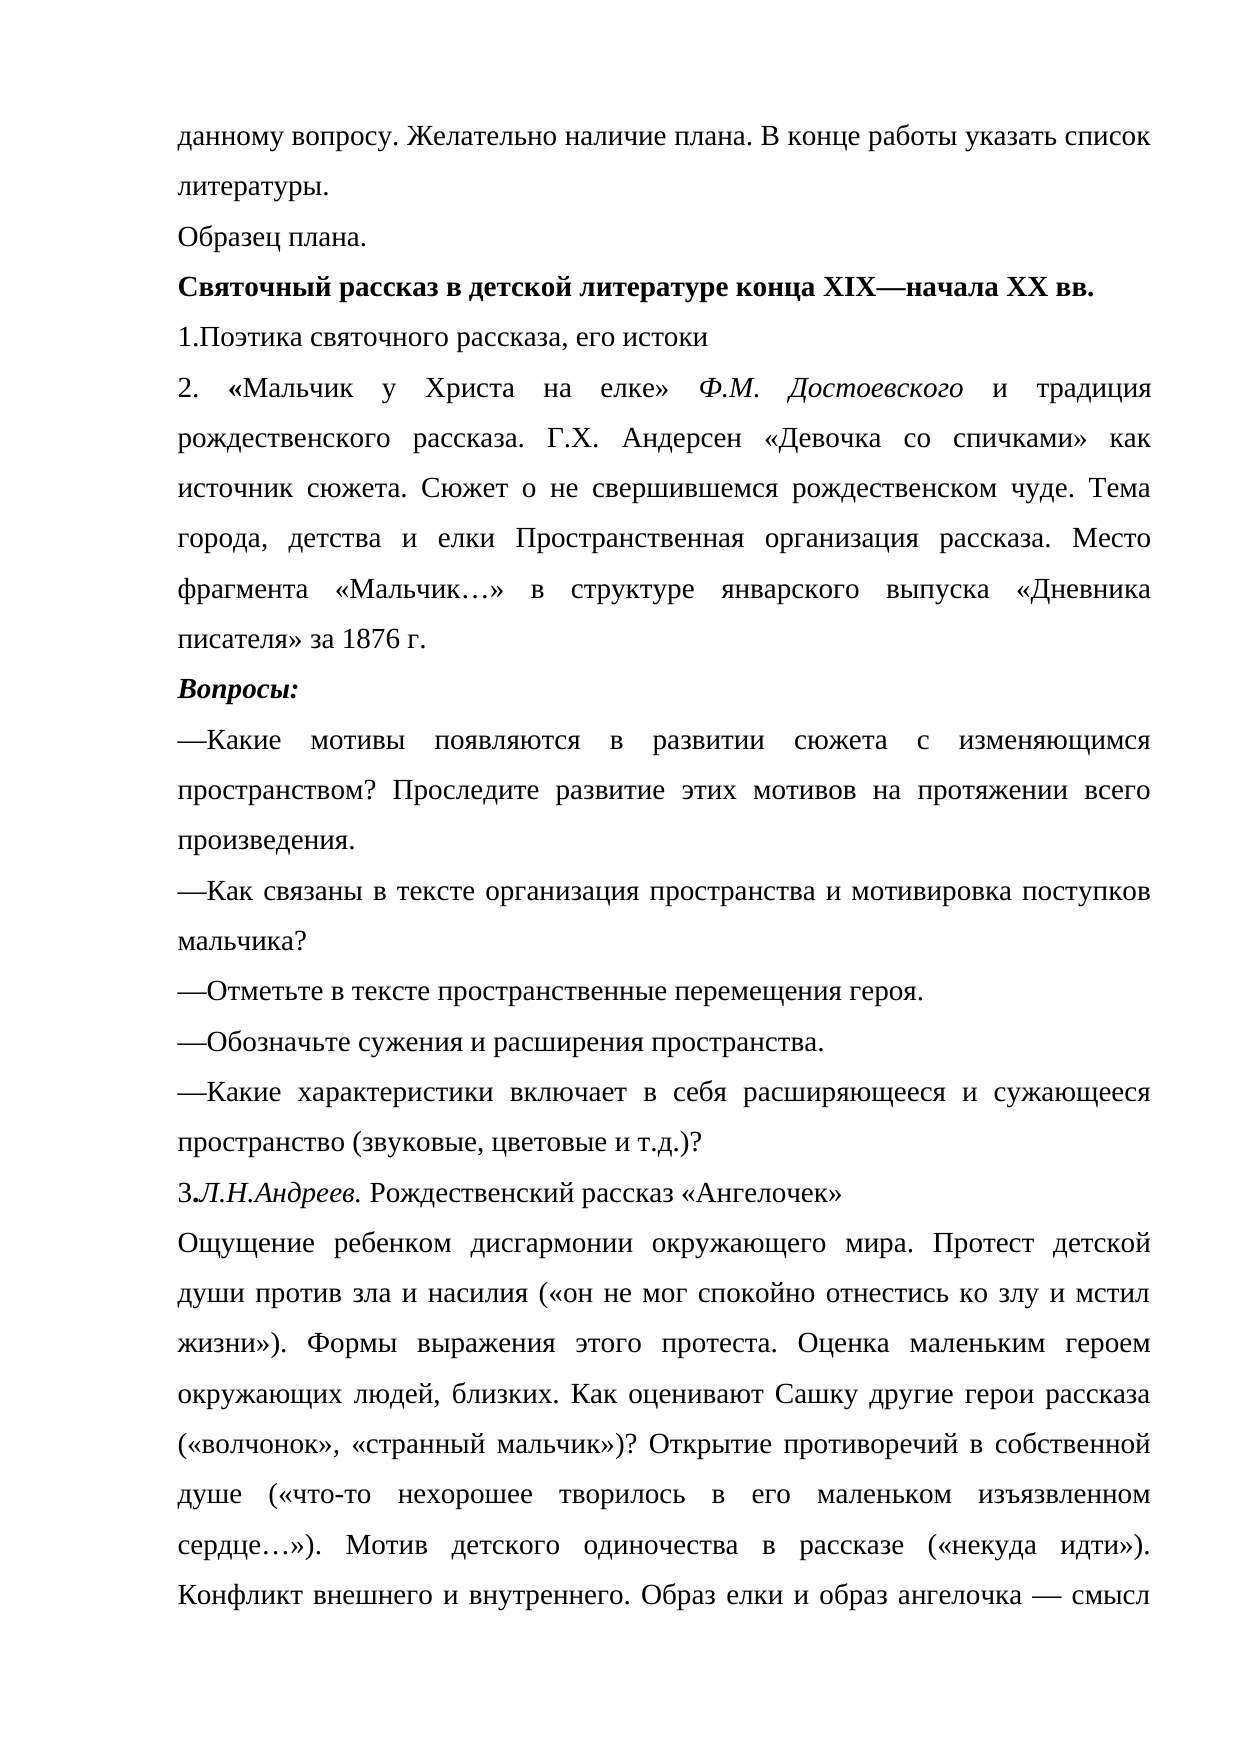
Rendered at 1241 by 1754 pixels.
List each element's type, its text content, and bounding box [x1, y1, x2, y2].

text Вопросы: [177, 672, 1152, 705]
text Святочный рассказ в детской литературе конца XIX—начала XX вв. [177, 269, 1152, 303]
text 3.Л.Н.Андреев. Рождественский рассказ «Ангелочек» [177, 1175, 1152, 1208]
text —Отметьте в тексте пространственные перемещения героя. [177, 973, 1152, 1007]
text —Какие мотивы появляются в развитии сюжета с изменяющимся пространством? Проследите развитие этих мотивов на протяжении всего произведения. [177, 722, 1152, 856]
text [177, 118, 1152, 202]
text —Какие характеристики включает в себя расширяющееся и сужающееся пространство (звуковые, цветовые и т.д.)? [177, 1074, 1152, 1158]
text 1.Поэтика святочного рассказа, его истоки [177, 319, 1152, 353]
text Образец плана. [177, 219, 1152, 252]
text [177, 1225, 1152, 1611]
text 2. «Мальчик у Христа на елке» Ф.М. Достоевского и традиция рождественского рассказа. Г.Х. Андерсен «Девочка со спичками» как источник сюжета. Сюжет о не свершившемся рождественском чуде. Тема города, детства и елки Пространственная организация рассказа. Место фрагмента «Мальчик…» в структуре январского выпуска «Дневника писателя» за . [177, 370, 1152, 655]
text —Как связаны в тексте организация пространства и мотивировка поступков мальчика? [177, 873, 1152, 957]
text —Обозначьте сужения и расширения пространства. [177, 1024, 1152, 1057]
